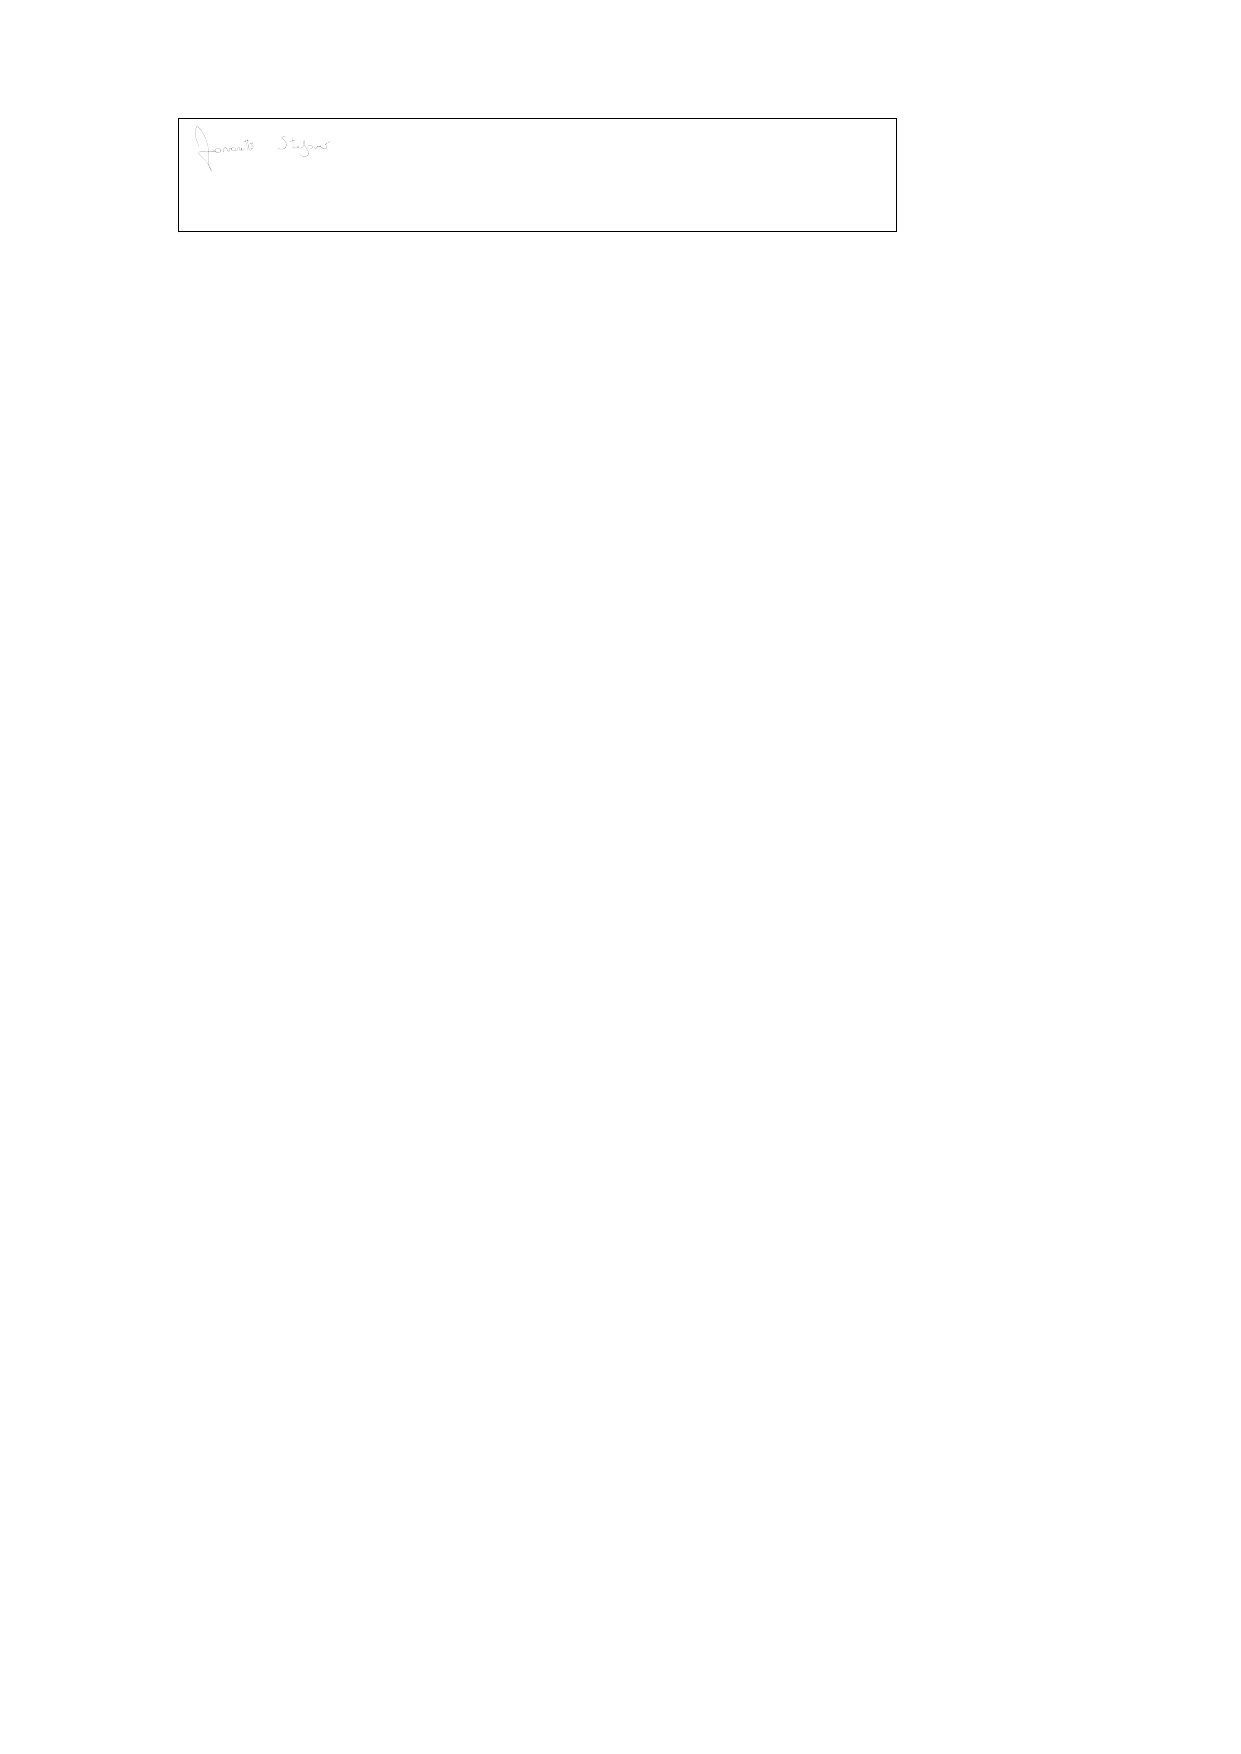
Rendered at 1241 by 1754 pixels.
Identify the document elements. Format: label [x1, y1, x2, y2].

picture [187, 121, 337, 180]
